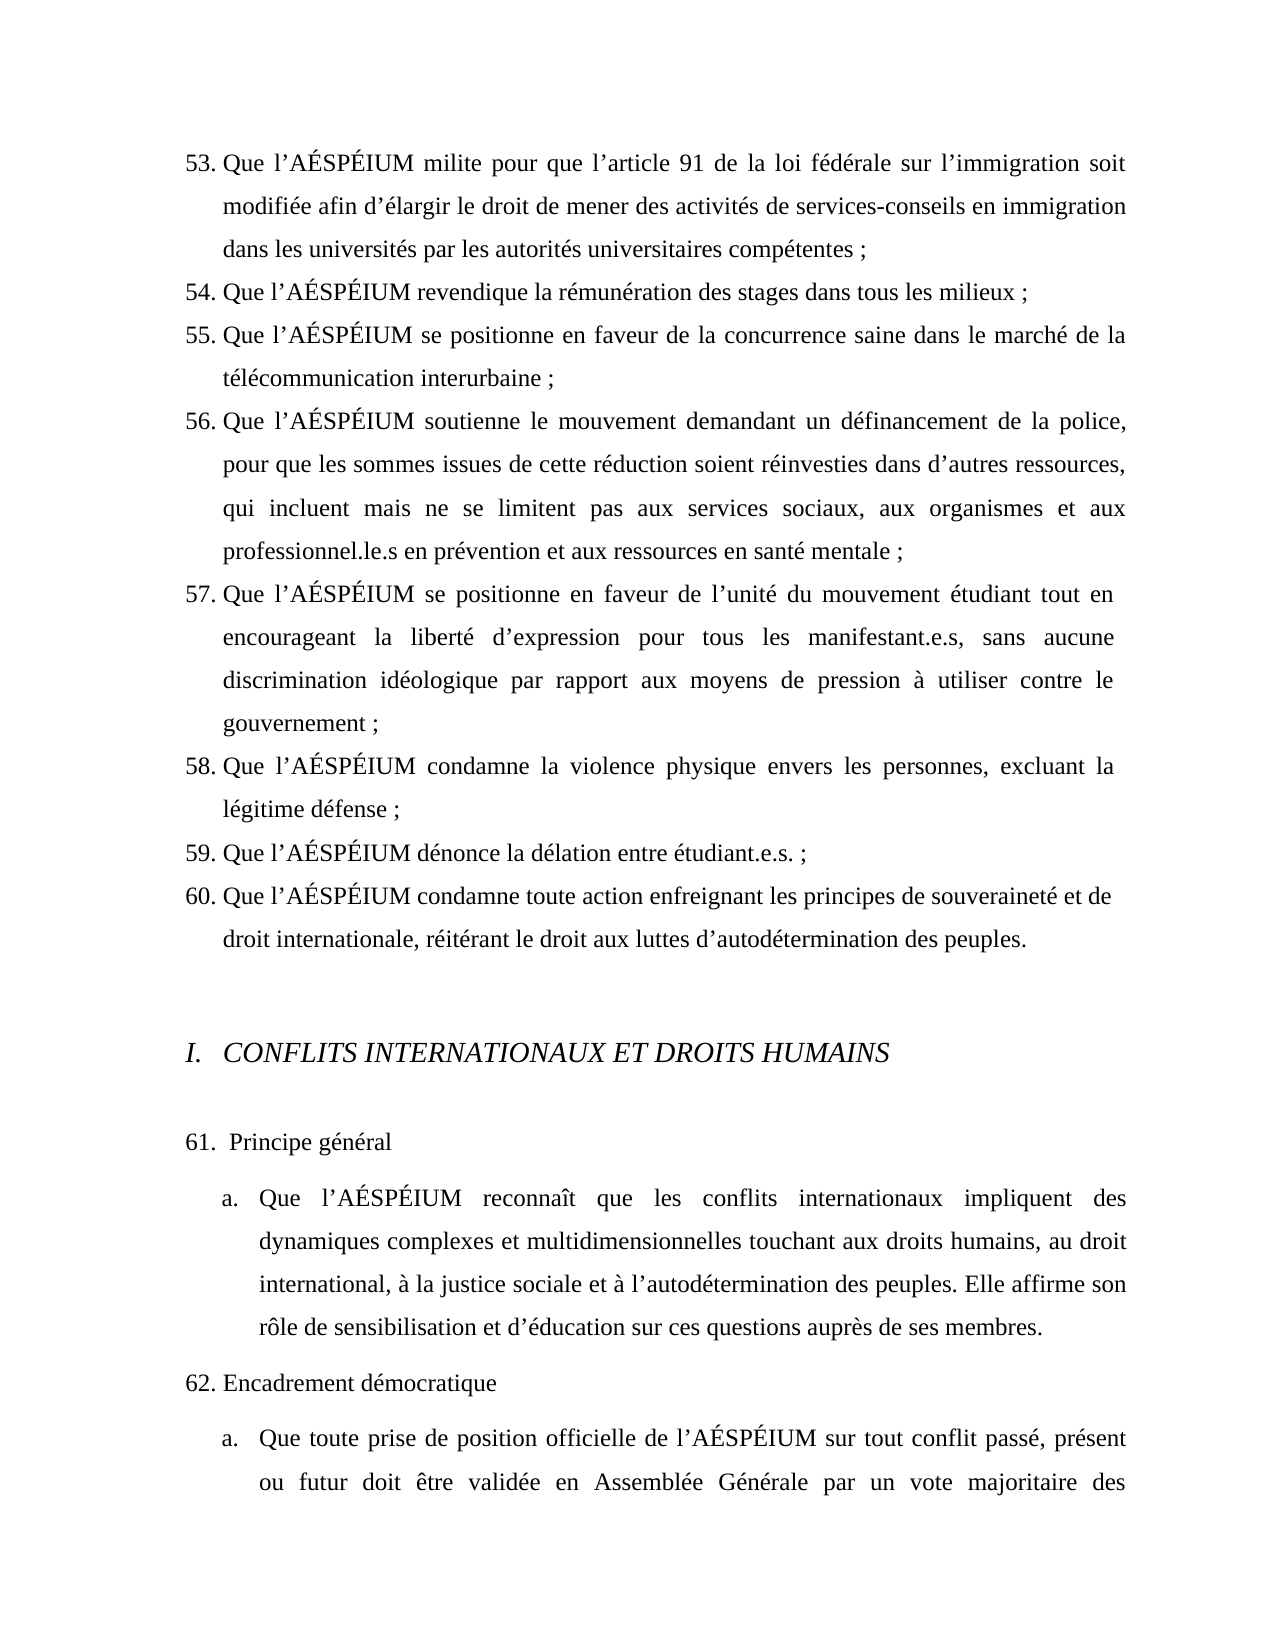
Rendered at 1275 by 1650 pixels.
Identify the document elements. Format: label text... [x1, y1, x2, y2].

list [221, 1423, 1127, 1495]
list Que l’AÉSPÉIUM revendique la rémunération des stages dans tous les milieux ; [185, 277, 1127, 306]
list Que l’AÉSPÉIUM milite pour que l’article 91 de la loi fédérale sur l’immigration soit modifiée afin d’élargir le droit de mener des activités de services-conseils en immigration dans les universités par les autorités universitaires compétentes ; [185, 148, 1127, 263]
list Que l’AÉSPÉIUM reconnaît que les conflits internationaux impliquent des dynamiques complexes et multidimensionnelles touchant aux droits humains, au droit international, à la justice sociale et à l’autodétermination des peuples. Elle affirme son rôle de sensibilisation et d’éducation sur ces questions auprès de ses membres. [221, 1183, 1127, 1341]
list Que l’AÉSPÉIUM condamne la violence physique envers les personnes, excluant la légitime défense ; [185, 751, 1115, 823]
list Que l’AÉSPÉIUM soutienne le mouvement demandant un définancement de la police, pour que les sommes issues de cette réduction soient réinvesties dans d’autres ressources, qui incluent mais ne se limitent pas aux services sociaux, aux organismes et aux professionnel.le.s en prévention et aux ressources en santé mentale ; [185, 406, 1127, 564]
list Principe général [185, 1127, 1127, 1156]
list Que l’AÉSPÉIUM condamne toute action enfreignant les principes de souveraineté et de droit internationale, réitérant le droit aux luttes d’autodétermination des peuples. [185, 881, 1127, 953]
list Que l’AÉSPÉIUM se positionne en faveur de l’unité du mouvement étudiant tout en encourageant la liberté d’expression pour tous les manifestant.e.s, sans aucune discrimination idéologique par rapport aux moyens de pression à utiliser contre le gouvernement ; [185, 579, 1115, 737]
subtitle CONFLITS INTERNATIONAUX ET DROITS HUMAINS [185, 1035, 1127, 1069]
list Encadrement démocratique [185, 1368, 1127, 1397]
list Que l’AÉSPÉIUM dénonce la délation entre étudiant.e.s. ; [185, 838, 1115, 866]
list Que l’AÉSPÉIUM se positionne en faveur de la concurrence saine dans le marché de la télécommunication interurbaine ; [185, 320, 1127, 392]
